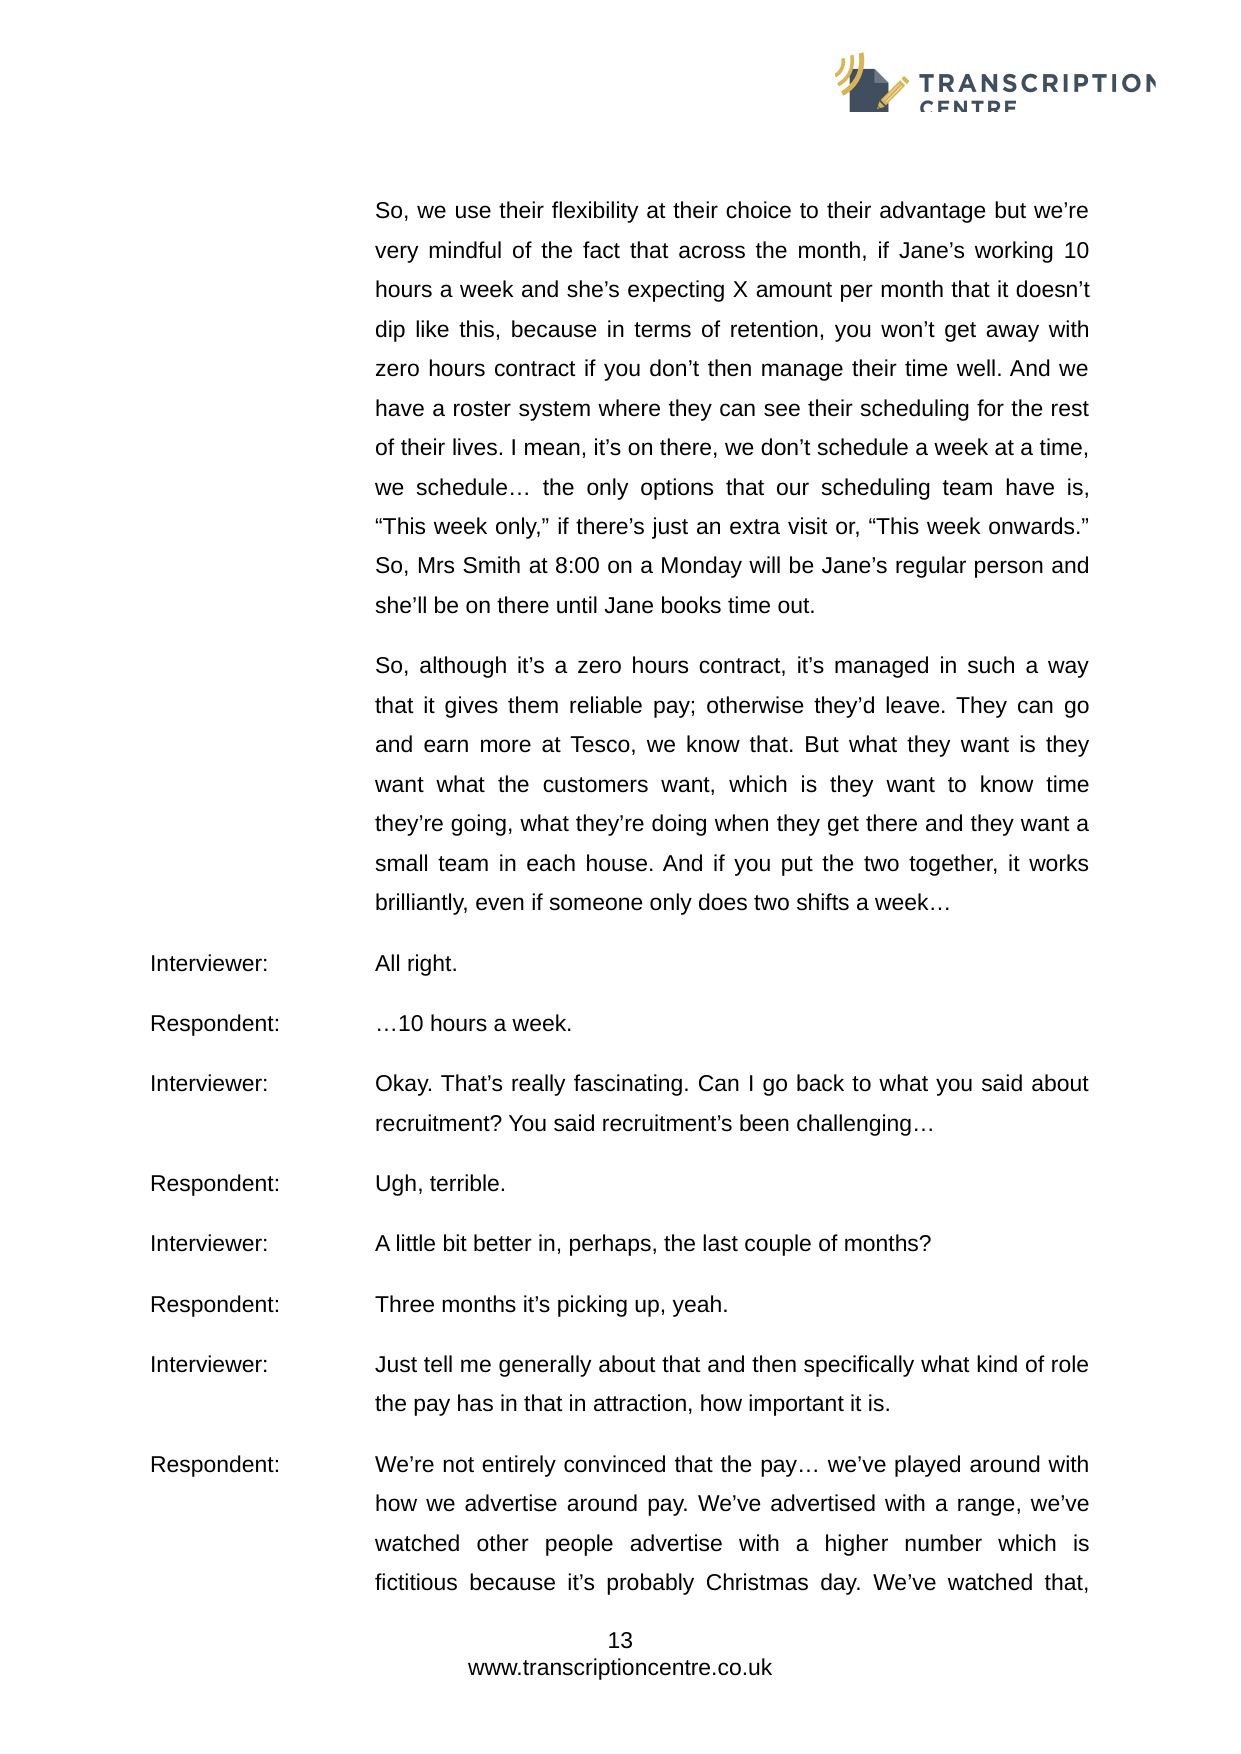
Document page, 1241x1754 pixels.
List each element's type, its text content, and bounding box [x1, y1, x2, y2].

text Respondent: Ugh, terrible. [150, 1170, 1090, 1196]
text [150, 1451, 1090, 1595]
text So, we use their flexibility at their choice to their advantage but we’re very mindful of the fact that across the month, if Jane’s working 10 hours a week and she’s expecting X amount per month that it doesn’t dip like this, because in terms of retention, you won’t get away with zero hours contract if you don’t then manage their time well. And we have a roster system where they can see their scheduling for the rest of their lives. I mean, it’s on there, we don’t schedule a week at a time, we schedule… the only options that our scheduling team have is, “This week only,” if there’s just an extra visit or, “This week onwards.” So, Mrs Smith at 8:00 on a Monday will be Jane’s regular person and she’ll be on there until Jane books time out. [150, 197, 1090, 618]
text Interviewer: A little bit better in, perhaps, the last couple of months? [150, 1230, 1090, 1257]
text Respondent: Three months it’s picking up, yeah. [150, 1291, 1090, 1317]
text So, although it’s a zero hours contract, it’s managed in such a way that it gives them reliable pay; otherwise they’d leave. They can go and earn more at Tesco, we know that. But what they want is they want what the customers want, which is they want to know time they’re going, what they’re doing when they get there and they want a small team in each house. And if you put the two together, it works brilliantly, even if someone only does two shifts a week… [150, 652, 1090, 916]
picture [834, 52, 1156, 112]
text Interviewer: All right. [150, 949, 1090, 976]
text Respondent: …10 hours a week. [150, 1010, 1090, 1036]
text Interviewer: Just tell me generally about that and then specifically what kind of role the pay has in that in attraction, how important it is. [150, 1351, 1090, 1417]
text Interviewer: Okay. That’s really fascinating. Can I go back to what you said about recruitment? You said recruitment’s been challenging… [150, 1070, 1090, 1136]
